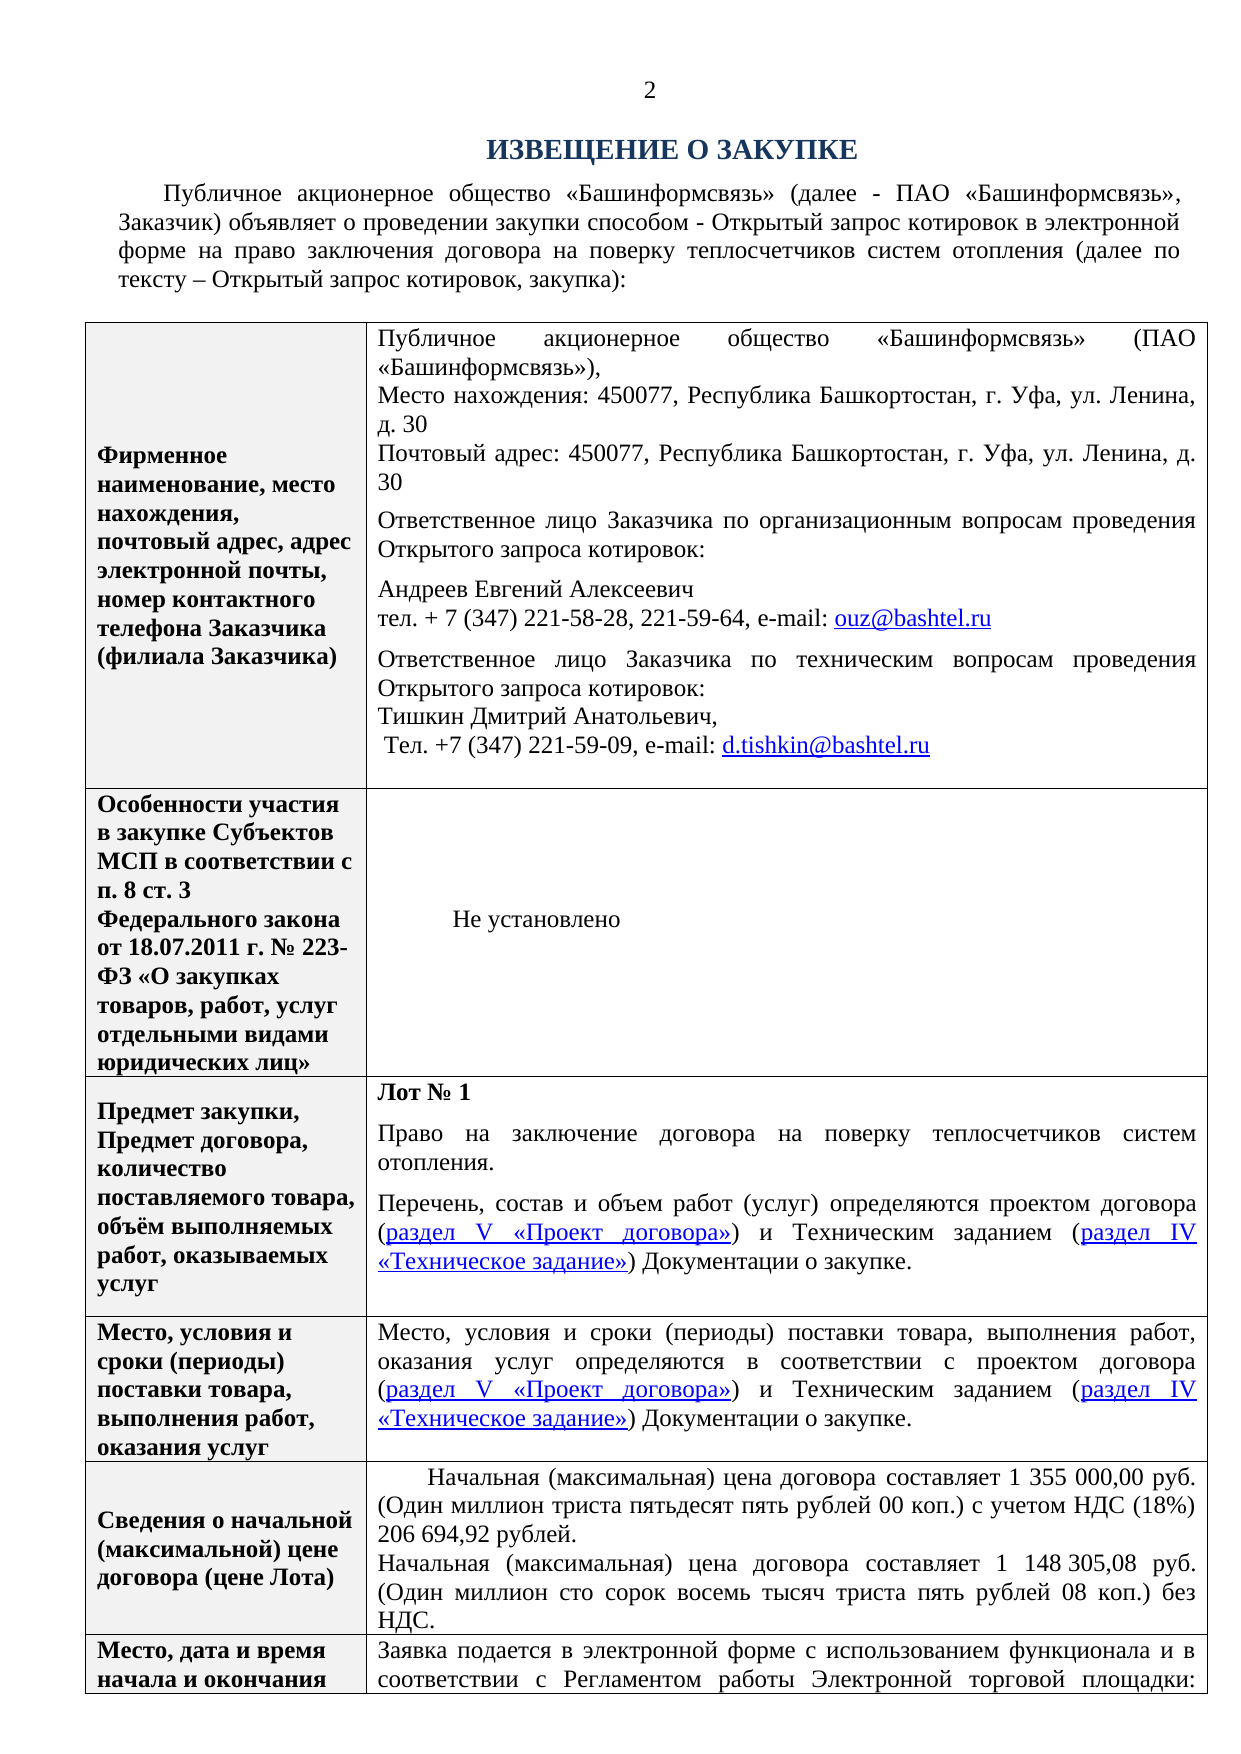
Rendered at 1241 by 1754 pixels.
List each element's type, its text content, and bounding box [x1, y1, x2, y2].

table_cell Место, условия и сроки (периоды) поставки товара, выполнения работ, оказания услуг [86, 1317, 366, 1461]
table_cell Особенности участия в закупке Субъектов МСП в соответствии с п. 8 ст. 3 Федерального закона от 18.07.2011 г. № 223-ФЗ «О закупках товаров, работ, услуг отдельными видами юридических лиц» [86, 789, 366, 1076]
table_cell Место, условия и сроки (периоды) поставки товара, выполнения работ, оказания услуг определяются в соответствии с проектом договора (раздел V «Проект договора») и Техническим заданием (раздел IV «Техническое задание») Документации о закупке. [367, 1317, 1207, 1461]
table_cell Не установлено [367, 789, 1207, 1076]
subtitle ИЗВЕЩЕНИЕ О ЗАКУПКЕ [163, 132, 1181, 166]
table_cell Предмет закупки, Предмет договора, количество поставляемого товара, объём выполняемых работ, оказываемых услуг [86, 1077, 366, 1316]
table_cell Сведения о начальной (максимальной) цене договора (цене Лота) [86, 1462, 366, 1634]
table_cell Начальная (максимальная) цена договора составляет 1 355 000,00 руб. (Один миллион триста пятьдесят пять рублей 00 коп.) с учетом НДС (18%) 206 694,92 рублей. Начальная (максимальная) цена договора составляет 1 148 305,08 руб. (Один миллион сто сорок восемь тысяч триста пять рублей 08 коп.) без НДС. [367, 1462, 1207, 1634]
table_header Публичное акционерное общество «Башинформсвязь» (ПАО «Башинформсвязь»), Место нахождения: 450077, Республика Башкортостан, г. Уфа, ул. Ленина, д. 30 Почтовый адрес: 450077, Республика Башкортостан, г. Уфа, ул. Ленина, д. 30 Ответственное лицо Заказчика по организационным вопросам проведения Открытого запроса котировок: Андреев Евгений Алексеевич тел. + 7 (347) 221-58-28, 221-59-64, e-mail: ouz@bashtel.ru Ответственное лицо Заказчика по техническим вопросам проведения Открытого запроса котировок: Тишкин Дмитрий Анатольевич, Тел. +7 (347) 221-59-09, e-mail: d.tishkin@bashtel.ru [367, 323, 1207, 788]
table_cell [86, 1635, 366, 1693]
table_header Фирменное наименование, место нахождения, почтовый адрес, адрес электронной почты, номер контактного телефона Заказчика (филиала Заказчика) [86, 323, 366, 788]
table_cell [367, 1635, 1207, 1693]
table_cell Лот № 1 Право на заключение договора на поверку теплосчетчиков систем отопления. Перечень, состав и объем работ (услуг) определяются проектом договора (раздел V «Проект договора») и Техническим заданием (раздел IV «Техническое задание») Документации о закупке. [367, 1077, 1207, 1316]
text Публичное акционерное общество «Башинформсвязь» (далее - ПАО «Башинформсвязь», Заказчик) объявляет о проведении закупки способом - Открытый запрос котировок в электронной форме на право заключения договора на поверку теплосчетчиков систем отопления (далее по тексту – Открытый запрос котировок, закупка): [118, 178, 1181, 293]
